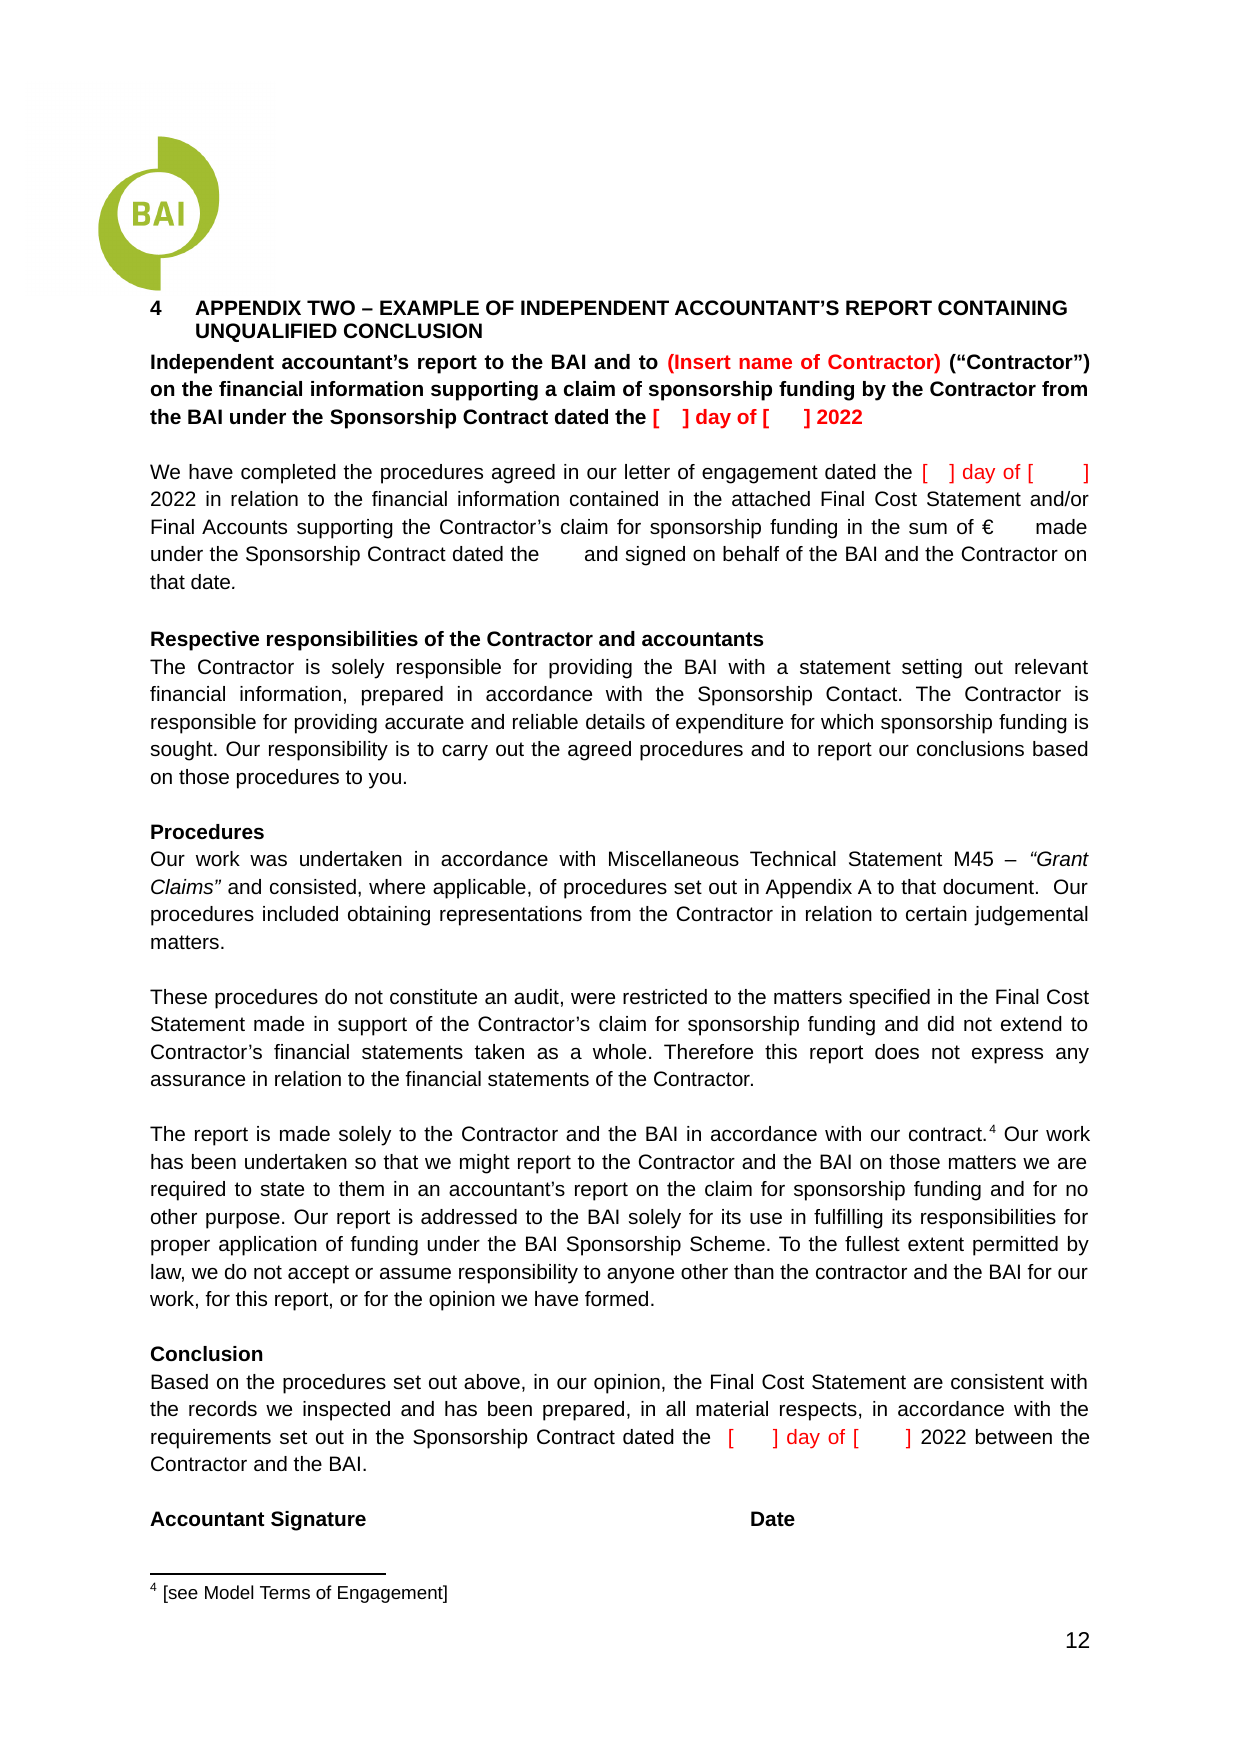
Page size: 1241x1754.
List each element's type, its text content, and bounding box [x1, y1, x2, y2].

picture [25, 81, 277, 296]
text Procedures [150, 820, 1090, 844]
text Respective responsibilities of the Contractor and accountants [150, 627, 1090, 651]
text Independent accountant’s report to the BAI and to (Insert name of Contractor) (“Contractor”) on the financial information supporting a claim of sponsorship funding by the Contractor from the BAI under the Sponsorship Contract dated the [ ] day of [ ] 2022 [150, 349, 1090, 428]
text We have completed the procedures agreed in our letter of engagement dated the [ ] day of [ ] 2022 in relation to the financial information contained in the attached Final Cost Statement and/or Final Accounts supporting the Contractor’s claim for sponsorship funding in the sum of € made under the Sponsorship Contract dated the and signed on behalf of the BAI and the Contractor on that date. [150, 459, 1090, 593]
text These procedures do not constitute an audit, were restricted to the matters specified in the Final Cost Statement made in support of the Contractor’s claim for sponsorship funding and did not extend to Contractor’s financial statements taken as a whole. Therefore this report does not express any assurance in relation to the financial statements of the Contractor. [150, 985, 1090, 1091]
text The Contractor is solely responsible for providing the BAI with a statement setting out relevant financial information, prepared in accordance with the Sponsorship Contact. The Contractor is responsible for providing accurate and reliable details of expenditure for which sponsorship funding is sought. Our responsibility is to carry out the agreed procedures and to report our conclusions based on those procedures to you. [150, 655, 1090, 789]
text Our work was undertaken in accordance with Miscellaneous Technical Statement M45 – “Grant Claims” and consisted, where applicable, of procedures set out in Appendix A to that document. Our procedures included obtaining representations from the Contractor in relation to certain judgemental matters. [150, 847, 1090, 954]
text The report is made solely to the Contractor and the BAI in accordance with our contract. Our work has been undertaken so that we might report to the Contractor and the BAI on those matters we are required to state to them in an accountant’s report on the claim for sponsorship funding and for no other purpose. Our report is addressed to the BAI solely for its use in fulfilling its responsibilities for proper application of funding under the BAI Sponsorship Scheme. To the fullest extent permitted by law, we do not accept or assume responsibility to anyone other than the contractor and the BAI for our work, for this report, or for the opinion we have formed. [150, 1122, 1090, 1311]
text Accountant Signature Date [150, 1507, 1090, 1531]
subtitle APPENDIX TWO – EXAMPLE OF INDEPENDENT ACCOUNTANT’S REPORT CONTAINING UNQUALIFIED CONCLUSION [150, 150, 1090, 343]
text Based on the procedures set out above, in our opinion, the Final Cost Statement are consistent with the records we inspected and has been prepared, in all material respects, in accordance with the requirements set out in the Sponsorship Contract dated the [ ] day of [ ] 2022 between the Contractor and the BAI. [150, 1370, 1090, 1476]
text Conclusion [150, 1342, 1090, 1366]
